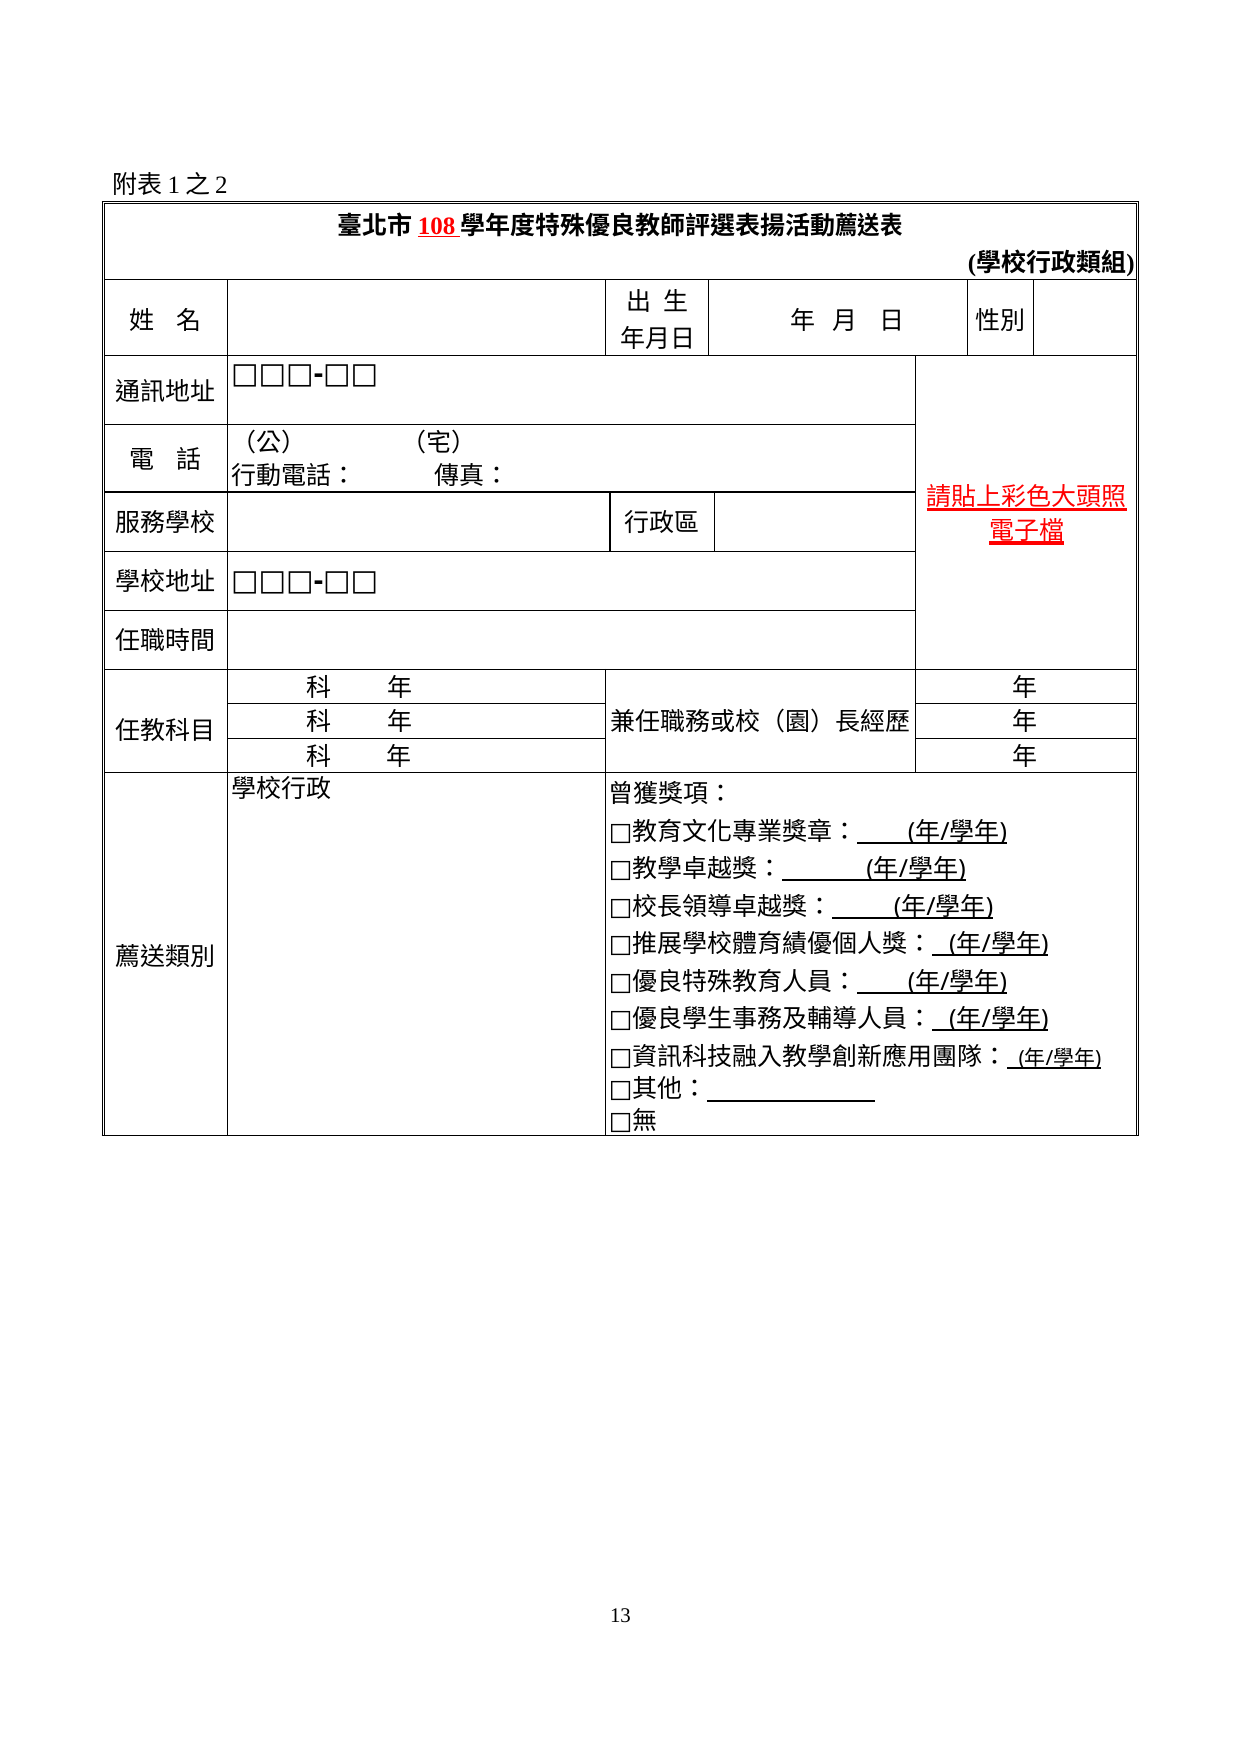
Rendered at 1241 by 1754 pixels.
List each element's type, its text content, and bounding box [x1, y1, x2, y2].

table_cell 科 年 [228, 739, 605, 772]
table_cell 科 年 [228, 704, 605, 737]
table_cell [1034, 280, 1136, 355]
table_cell □□□-□□ [228, 552, 915, 609]
table_header 臺北市108學年度特殊優良教師評選表揚活動薦送表 (學校行政類組) [105, 204, 1136, 279]
table_cell 曾獲獎項： □教育文化專業獎章： (年/學年) □教學卓越獎： (年/學年) □校長領導卓越獎： (年/學年) □推展學校體育績優個人獎： (年/學年) □優良特殊教育人員： (年/學年) □優良學生事務及輔導人員： (年/學年) □資訊科技融入教學創新應用團隊： (年/學年) □其他： □無 [606, 773, 1136, 1135]
table_cell 出 生 年月日 [606, 280, 708, 355]
table_cell 科 年 [228, 670, 605, 703]
table_cell 行政區 [611, 493, 714, 551]
table_cell 服務學校 [105, 493, 227, 551]
table_cell 任職時間 [105, 611, 227, 669]
table_cell 任教科目 [105, 670, 227, 772]
table_cell 薦送類別 [105, 773, 227, 1135]
table_cell [715, 493, 915, 551]
table_cell 兼任職務或校（園）長經歷 [606, 670, 915, 772]
table_cell 年 月 日 [709, 280, 967, 355]
table_cell 年 [916, 704, 1136, 737]
table_cell [228, 493, 609, 551]
table_cell 請貼上彩色大頭照電子檔 [916, 356, 1136, 669]
table_cell □□□-□□ [228, 356, 915, 424]
table_cell 年 [916, 670, 1136, 703]
table_cell 通訊地址 [105, 356, 227, 424]
text 附表1之2 [112, 164, 1128, 201]
table_cell 學校地址 [105, 552, 227, 609]
table_cell 姓 名 [105, 280, 227, 355]
table_cell [228, 280, 605, 355]
table_cell （公） （宅） 行動電話： 傳真： [228, 425, 915, 491]
table_cell 學校行政 [228, 773, 605, 1135]
table_cell 電 話 [105, 425, 227, 491]
table_cell [228, 611, 915, 669]
table_cell 年 [916, 739, 1136, 772]
table_cell 性別 [968, 280, 1033, 355]
